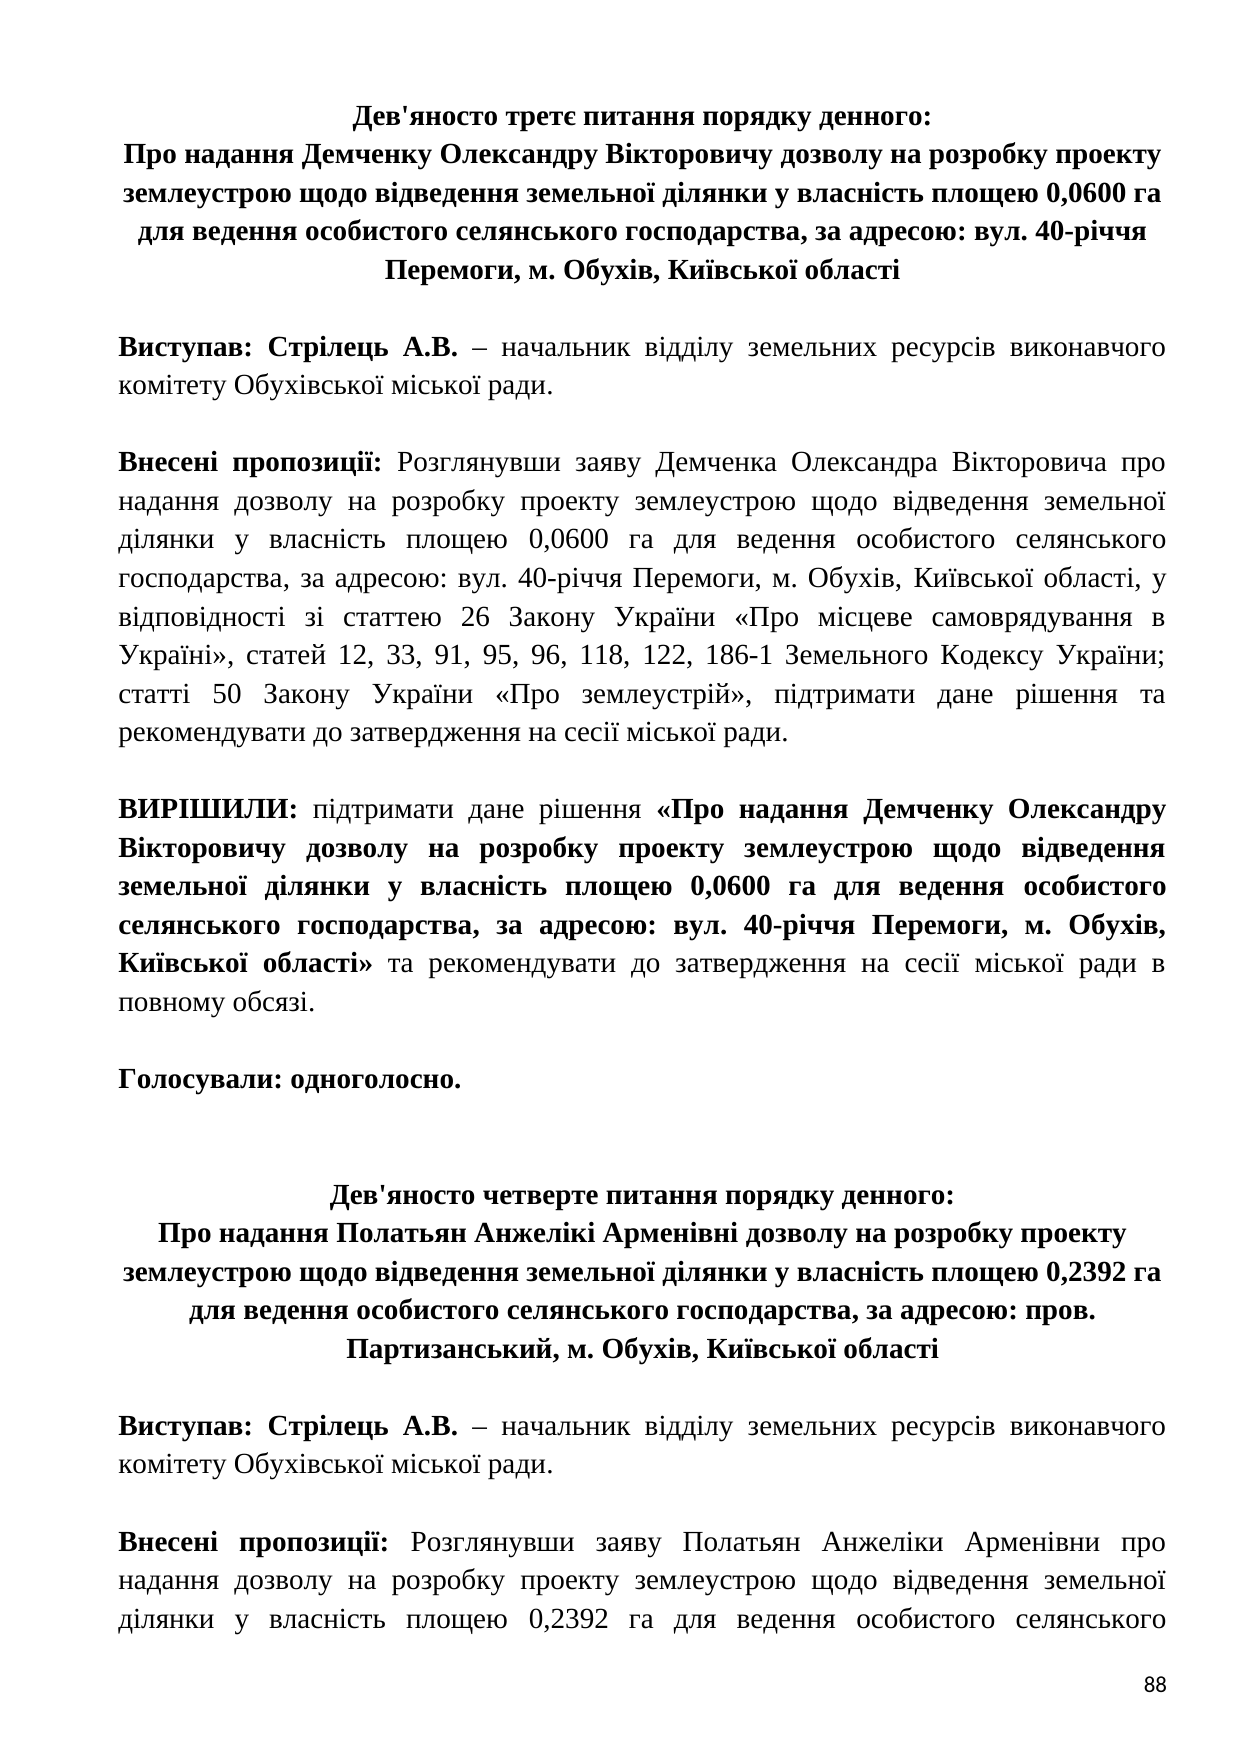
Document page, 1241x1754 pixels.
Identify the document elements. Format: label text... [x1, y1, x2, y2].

list Внесені пропозиції: Розглянувши заяву Демченка Олександра Вікторовича про надання дозволу на розробку проекту землеустрою щодо відведення земельної ділянки у власність площею 0,0600 га для ведення особистого селянського господарства, за адресою: вул. 40-річчя Перемоги, м. Обухів, Київської області, у відповідності зі статтею 26 Закону України «Про місцеве самоврядування в Україні», статей 12, 33, 91, 95, 96, 118, 122, 186-1 Земельного Кодексу України; статті 50 Закону України «Про землеустрій», підтримати дане рішення та рекомендувати до затвердження на сесії міської ради. [118, 444, 1167, 748]
text Дев'яносто четверте питання порядку денного: [118, 1177, 1167, 1210]
text Голосували: одноголосно. [118, 1061, 1167, 1095]
text ВИРІШИЛИ: підтримати дане рішення «Про надання Демченку Олександру Вікторовичу дозволу на розробку проекту землеустрою щодо відведення земельної ділянки у власність площею 0,0600 га для ведення особистого селянського господарства, за адресою: вул. 40-річчя Перемоги, м. Обухів, Київської області» та рекомендувати до затвердження на сесії міської ради в повному обсязі. [118, 791, 1167, 1018]
text Дев'яносто третє питання порядку денного: [118, 98, 1167, 131]
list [118, 1524, 1167, 1634]
text Виступав: Стрілець А.В. – начальник відділу земельних ресурсів виконавчого комітету Обухівської міської ради. [118, 329, 1167, 401]
text Виступав: Стрілець А.В. – начальник відділу земельних ресурсів виконавчого комітету Обухівської міської ради. [118, 1408, 1167, 1480]
text Про надання Полатьян Анжелікі Арменівні дозволу на розробку проекту землеустрою щодо відведення земельної ділянки у власність площею 0,2392 га для ведення особистого селянського господарства, за адресою: пров. Партизанський, м. Обухів, Київської області [118, 1215, 1167, 1364]
text Про надання Демченку Олександру Вікторовичу дозволу на розробку проекту землеустрою щодо відведення земельної ділянки у власність площею 0,0600 га для ведення особистого селянського господарства, за адресою: вул. 40-річчя Перемоги, м. Обухів, Київської області [118, 136, 1167, 285]
